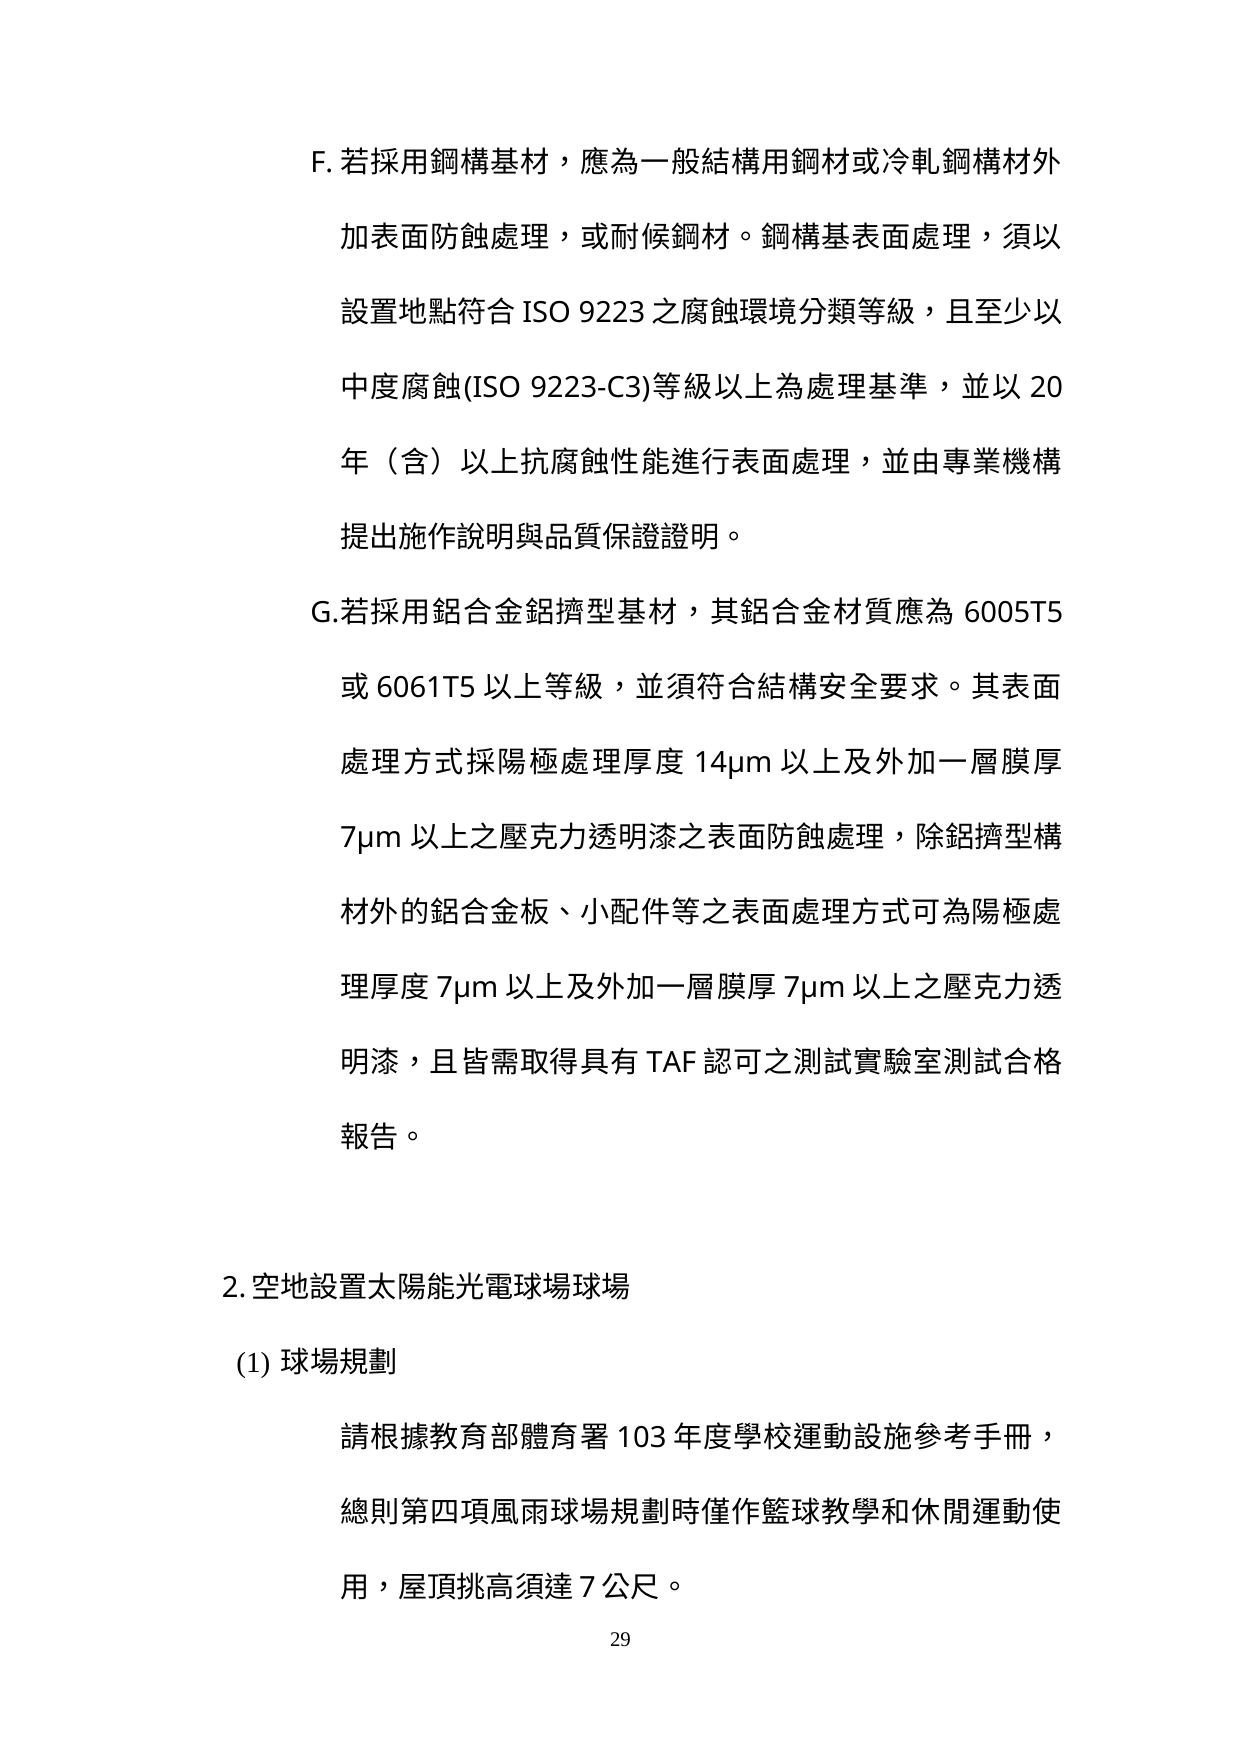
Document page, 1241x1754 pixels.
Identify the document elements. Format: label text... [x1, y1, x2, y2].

list 球場規劃 [236, 1322, 1063, 1397]
text 請根據教育部體育署103年度學校運動設施參考手冊，總則第四項風雨球場規劃時僅作籃球教學和休閒運動使用，屋頂挑高須達7公尺。 [340, 1397, 1063, 1622]
list 若採用鋼構基材，應為一般結構用鋼材或冷軋鋼構材外加表面防蝕處理，或耐候鋼材。鋼構基表面處理，須以設置地點符合ISO 9223之腐蝕環境分類等級，且至少以中度腐蝕(ISO 9223-C3)等級以上為處理基準，並以20年（含）以上抗腐蝕性能進行表面處理，並由專業機構提出施作說明與品質保證證明。 [310, 122, 1063, 572]
list 空地設置太陽能光電球場球場 [222, 1247, 1063, 1322]
list 若採用鋁合金鋁擠型基材，其鋁合金材質應為6005T5或6061T5以上等級，並須符合結構安全要求。其表面處理方式採陽極處理厚度14µm以上及外加一層膜厚7µm 以上之壓克力透明漆之表面防蝕處理，除鋁擠型構材外的鋁合金板、小配件等之表面處理方式可為陽極處理厚度7µm以上及外加一層膜厚7µm以上之壓克力透明漆，且皆需取得具有TAF認可之測試實驗室測試合格報告。 [310, 572, 1063, 1172]
